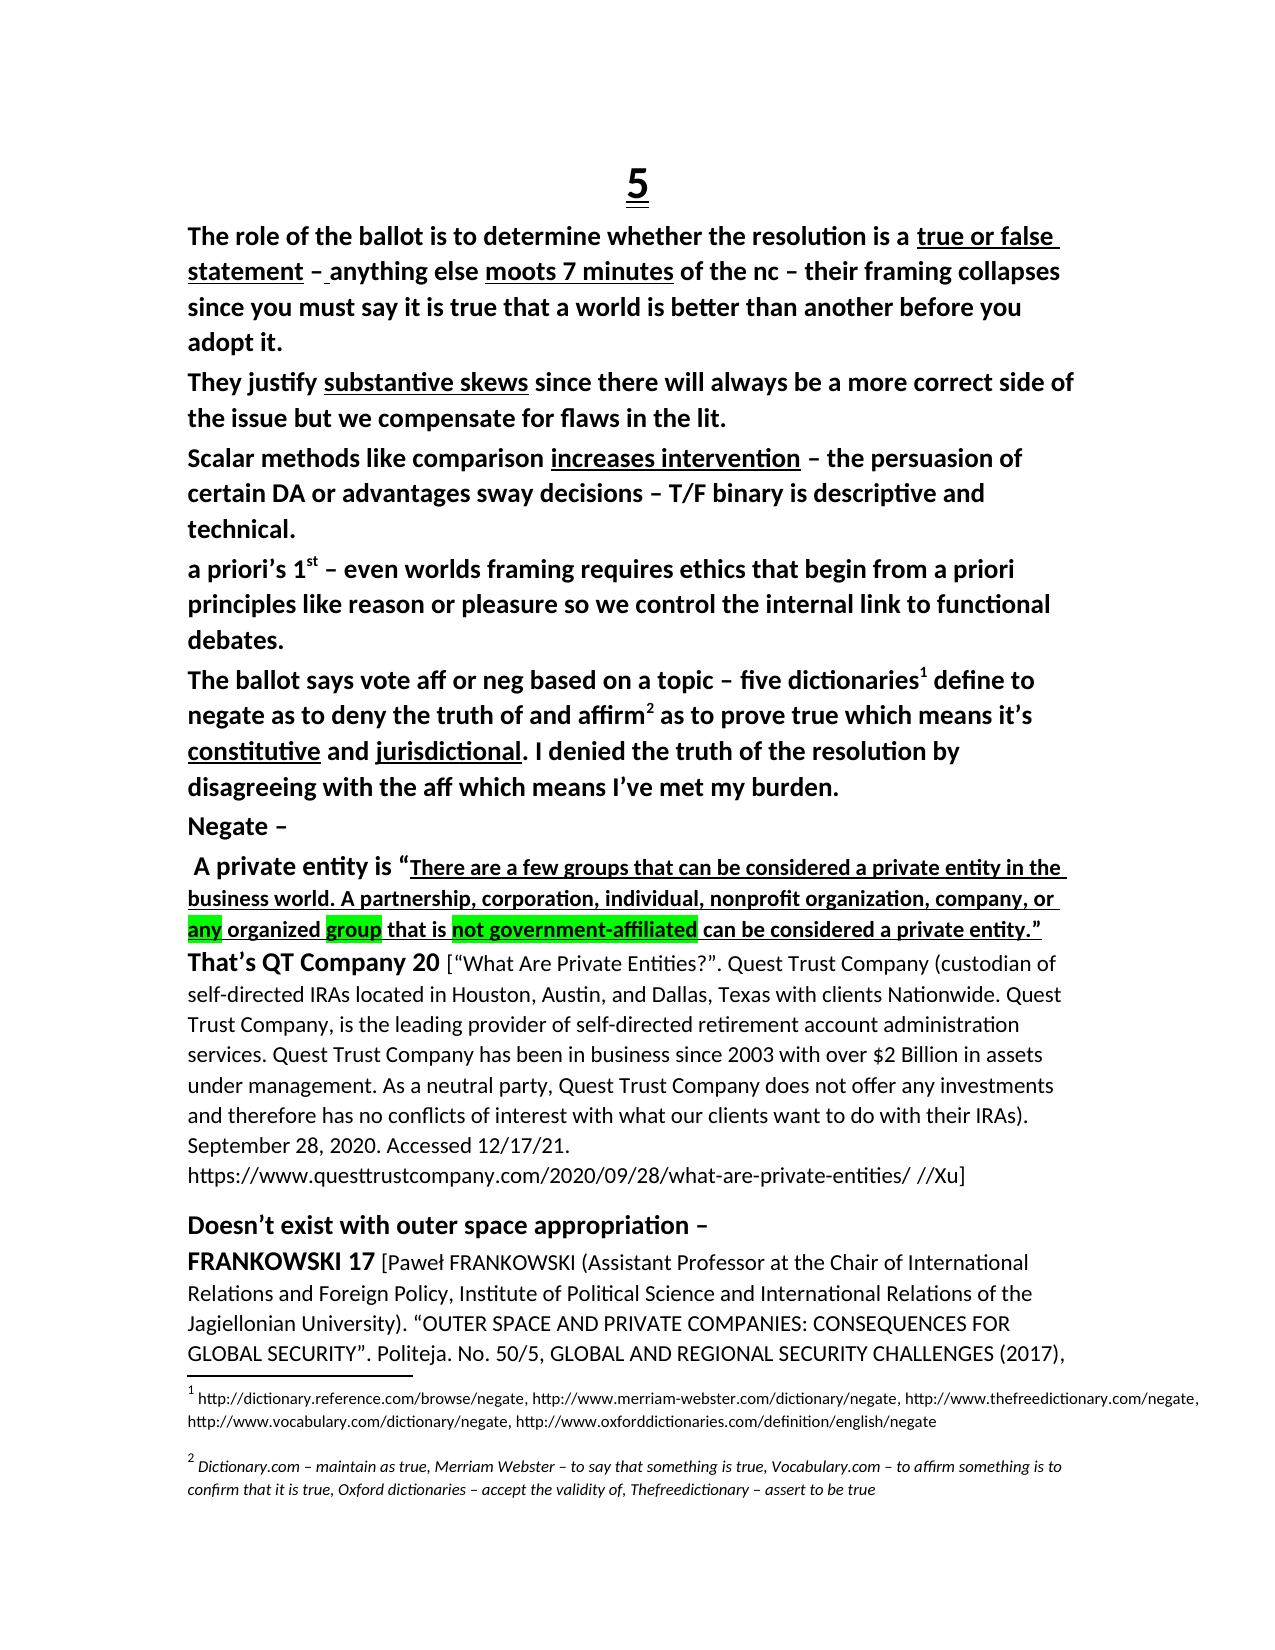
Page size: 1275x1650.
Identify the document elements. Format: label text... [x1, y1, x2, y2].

subtitle The ballot says vote aff or neg based on a topic – five dictionaries define to negate as to deny the truth of and affirm as to prove true which means it’s constitutive and jurisdictional. I denied the truth of the resolution by disagreeing with the aff which means I’ve met my burden. [187, 663, 1087, 803]
subtitle They justify substantive skews since there will always be a more correct side of the issue but we compensate for flaws in the lit. [187, 365, 1087, 434]
subtitle The role of the ballot is to determine whether the resolution is a true or false statement – anything else moots 7 minutes of the nc – their framing collapses since you must say it is true that a world is better than another before you adopt it. [187, 219, 1087, 358]
subtitle Negate – [187, 809, 1087, 842]
subtitle 5 [187, 154, 1087, 210]
subtitle Doesn’t exist with outer space appropriation – [187, 1208, 1087, 1241]
subtitle Scalar methods like comparison increases intervention – the persuasion of certain DA or advantages sway decisions – T/F binary is descriptive and technical. [187, 441, 1087, 545]
text That’s QT Company 20 [“What Are Private Entities?”. Quest Trust Company (custodian of self-directed IRAs located in Houston, Austin, and Dallas, Texas with clients Nationwide. Quest Trust Company, is the leading provider of self-directed retirement account administration services. Quest Trust Company has been in business since 2003 with over $2 Billion in assets under management. As a neutral party, Quest Trust Company does not offer any investments and therefore has no conflicts of interest with what our clients want to do with their IRAs). September 28, 2020. Accessed 12/17/21. https://www.questtrustcompany.com/2020/09/28/what-are-private-entities/ //Xu] [187, 945, 1087, 1189]
subtitle A private entity is “There are a few groups that can be considered a private entity in the business world. A partnership, corporation, individual, nonprofit organization, company, or any organized group that is not government-affiliated can be considered a private entity.” [187, 849, 1087, 943]
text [187, 1244, 1087, 1367]
subtitle a priori’s 1st – even worlds framing requires ethics that begin from a priori principles like reason or pleasure so we control the internal link to functional debates. [187, 552, 1087, 656]
